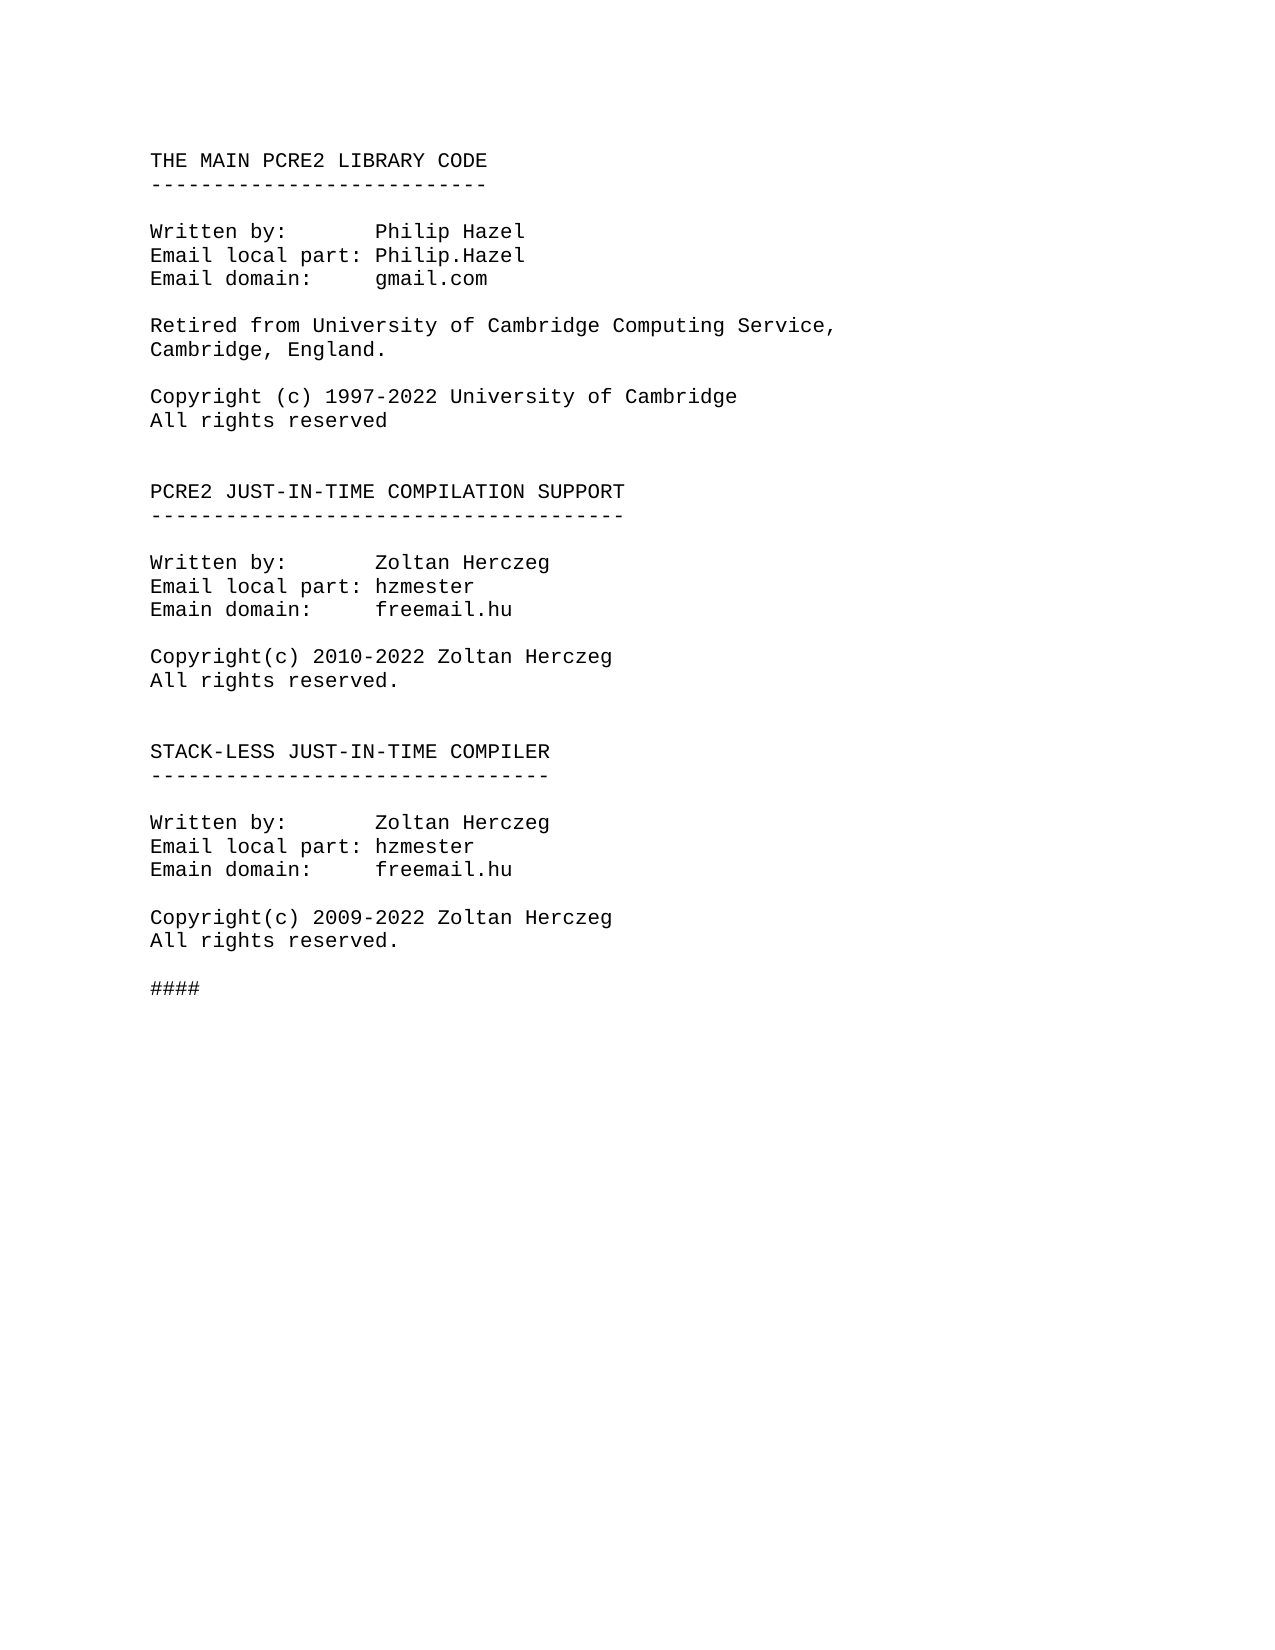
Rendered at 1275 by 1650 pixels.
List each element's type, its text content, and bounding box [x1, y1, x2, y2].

text All rights reserved. [150, 930, 1125, 954]
text STACK-LESS JUST-IN-TIME COMPILER [150, 741, 1125, 765]
text Written by: Zoltan Herczeg [150, 812, 1125, 836]
text Cambridge, England. [150, 339, 1125, 363]
text Retired from University of Cambridge Computing Service, [150, 316, 1125, 339]
text PCRE2 JUST-IN-TIME COMPILATION SUPPORT [150, 481, 1125, 505]
text Emain domain: freemail.hu [150, 599, 1125, 623]
text Email local part: Philip.Hazel [150, 244, 1125, 268]
text -------------------------------------- [150, 505, 1125, 528]
text --------------------------- [150, 174, 1125, 197]
text All rights reserved. [150, 670, 1125, 694]
text Copyright(c) 2009-2022 Zoltan Herczeg [150, 907, 1125, 930]
text Emain domain: freemail.hu [150, 859, 1125, 883]
text THE MAIN PCRE2 LIBRARY CODE [150, 150, 1125, 174]
text Copyright(c) 2010-2022 Zoltan Herczeg [150, 647, 1125, 670]
text All rights reserved [150, 410, 1125, 434]
text Written by: Zoltan Herczeg [150, 552, 1125, 576]
text #### [150, 978, 1125, 1001]
text Email local part: hzmester [150, 576, 1125, 599]
text Written by: Philip Hazel [150, 221, 1125, 244]
text Email domain: gmail.com [150, 268, 1125, 292]
text Email local part: hzmester [150, 836, 1125, 859]
text -------------------------------- [150, 765, 1125, 788]
text Copyright (c) 1997-2022 University of Cambridge [150, 386, 1125, 410]
